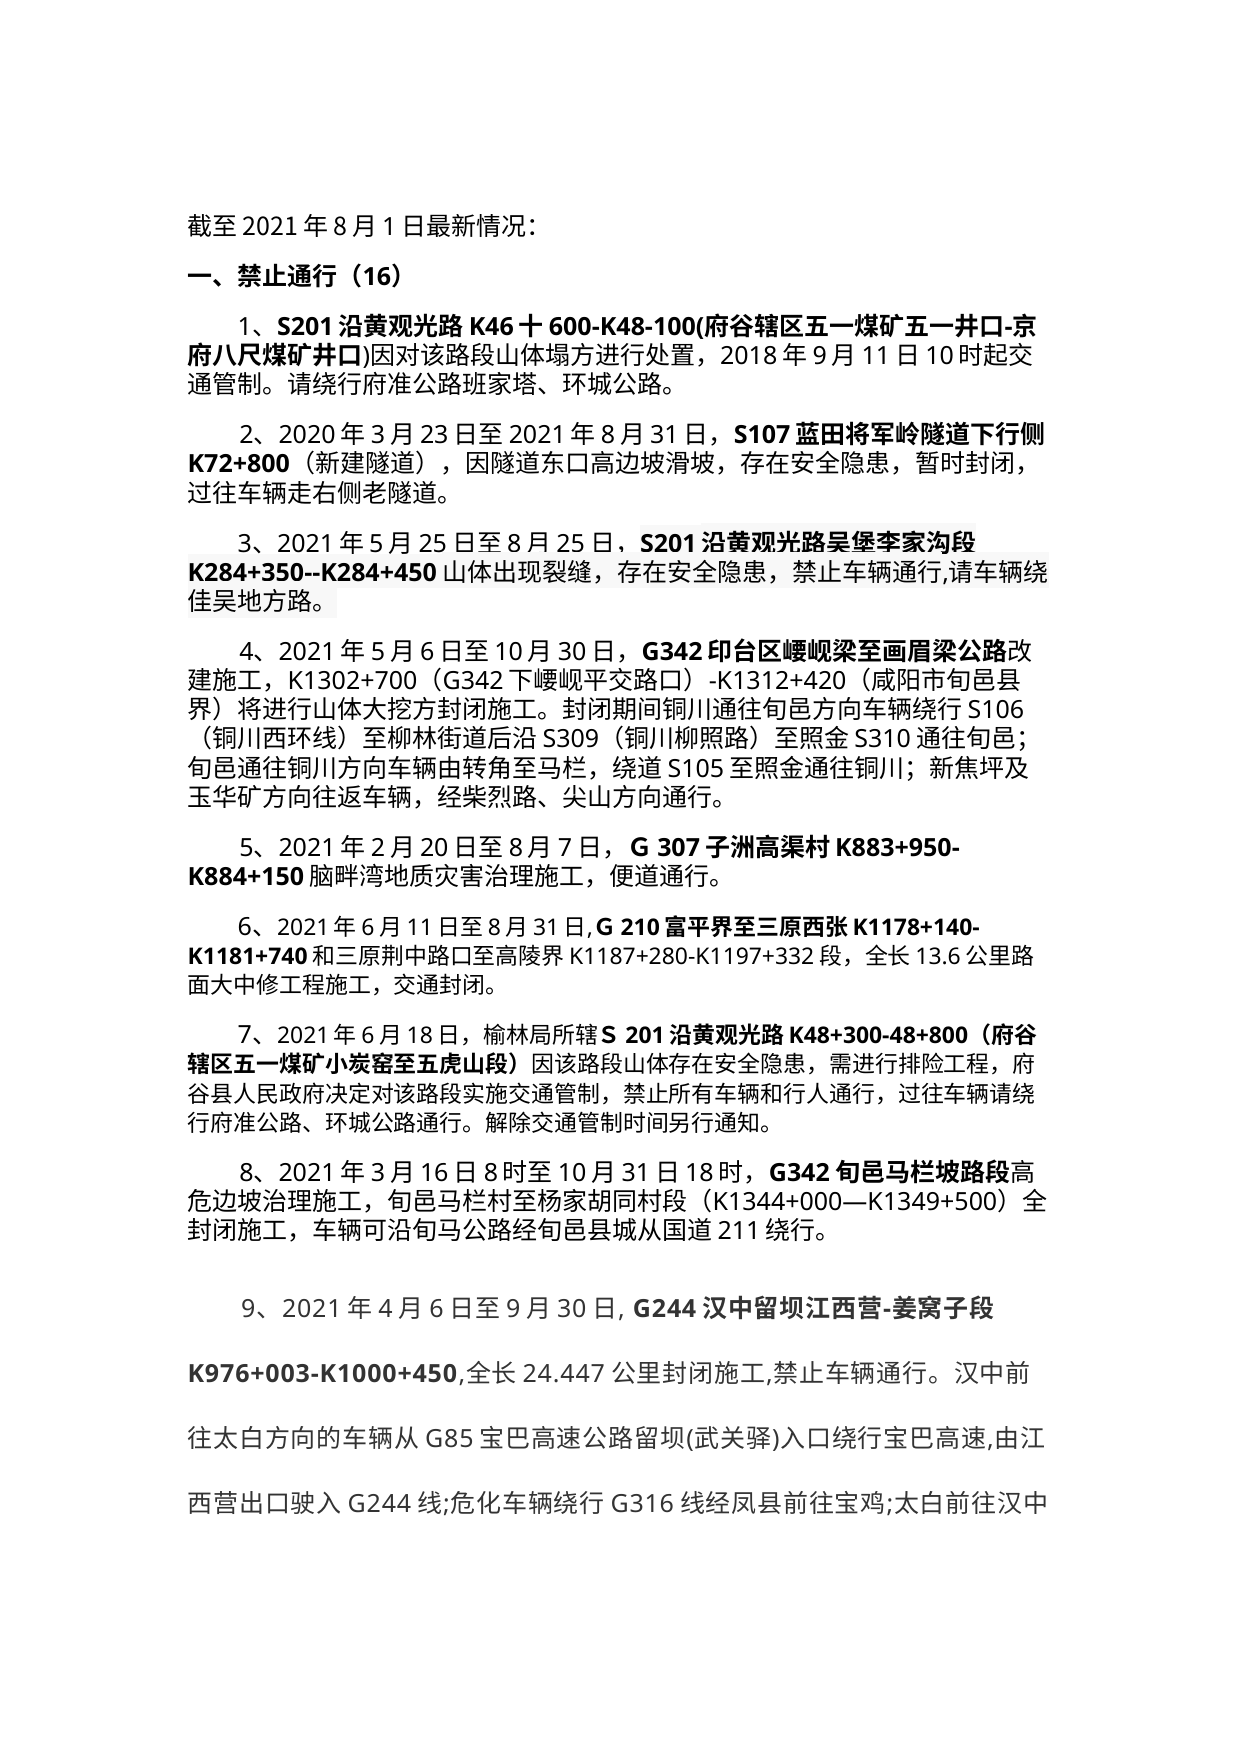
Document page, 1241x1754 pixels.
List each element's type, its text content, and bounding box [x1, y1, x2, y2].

text 一、禁止通行（16） [187, 262, 1053, 291]
text 8、2021年3月16日8时至10月31日18时，G342旬邑马栏坡路段高危边坡治理施工，旬邑马栏村至杨家胡同村段（K1344+000—K1349+500）全封闭施工，车辆可沿旬马公路经旬邑县城从国道211绕行。 [187, 1158, 1053, 1245]
text 7、2021年6月18日，榆林局所辖Ｓ201沿黄观光路K48+300-48+800（府谷辖区五一煤矿小炭窑至五虎山段）因该路段山体存在安全隐患，需进行排险工程，府谷县人民政府决定对该路段实施交通管制，禁止所有车辆和行人通行，过往车辆请绕行府准公路、环城公路通行。解除交通管制时间另行通知。 [187, 1020, 1053, 1137]
text 5、2021年2月20日至8月7日，Ｇ307子洲高渠村K883+950-K884+150脑畔湾地质灾害治理施工，便道通行。 [187, 833, 1053, 891]
text 3、2021年5月25日至8月25日，S201沿黄观光路吴堡李家沟段K284+350--K284+450山体出现裂缝，存在安全隐患，禁止车辆通行,请车辆绕佳吴地方路。 [187, 529, 640, 616]
text 2、2020年3月23日至2021年8月31日，S107蓝田将军岭隧道下行侧K72+800（新建隧道），因隧道东口高边坡滑坡，存在安全隐患，暂时封闭，过往车辆走右侧老隧道。 [187, 420, 1053, 508]
text 4、2021年5月6日至10月30日，G342印台区崾岘梁至画眉梁公路改建施工，K1302+700（G342下崾岘平交路口）-K1312+420（咸阳市旬邑县界）将进行山体大挖方封闭施工。封闭期间铜川通往旬邑方向车辆绕行S106（铜川西环线）至柳林街道后沿S309（铜川柳照路）至照金S310通往旬邑；旬邑通往铜川方向车辆由转角至马栏，绕道S105至照金通往铜川；新焦坪及玉华矿方向往返车辆，经柴烈路、尖山方向通行。 [187, 637, 1053, 812]
text 6、2021年6月11日至8月31日,Ｇ210富平界至三原西张K1178+140-K1181+740和三原荆中路口至高陵界K1187+280-K1197+332段，全长13.6公里路面大中修工程施工，交通封闭。 [187, 912, 1053, 999]
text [187, 1274, 1053, 1534]
text 3、2021年5月25日至8月25日，S201沿黄观光路吴堡李家沟段K284+350--K284+450山体出现裂缝，存在安全隐患，禁止车辆通行,请车辆绕佳吴地方路。 [337, 529, 1053, 616]
text 截至2021年8月1日最新情况： [187, 212, 1053, 241]
text 1、S201沿黄观光路K46十600-K48-100(府谷辖区五一煤矿五一井口-京府八尺煤矿井口)因对该路段山体塌方进行处置，2018年9月11日10时起交通管制。请绕行府准公路班家塔、环城公路。 [187, 312, 1053, 399]
